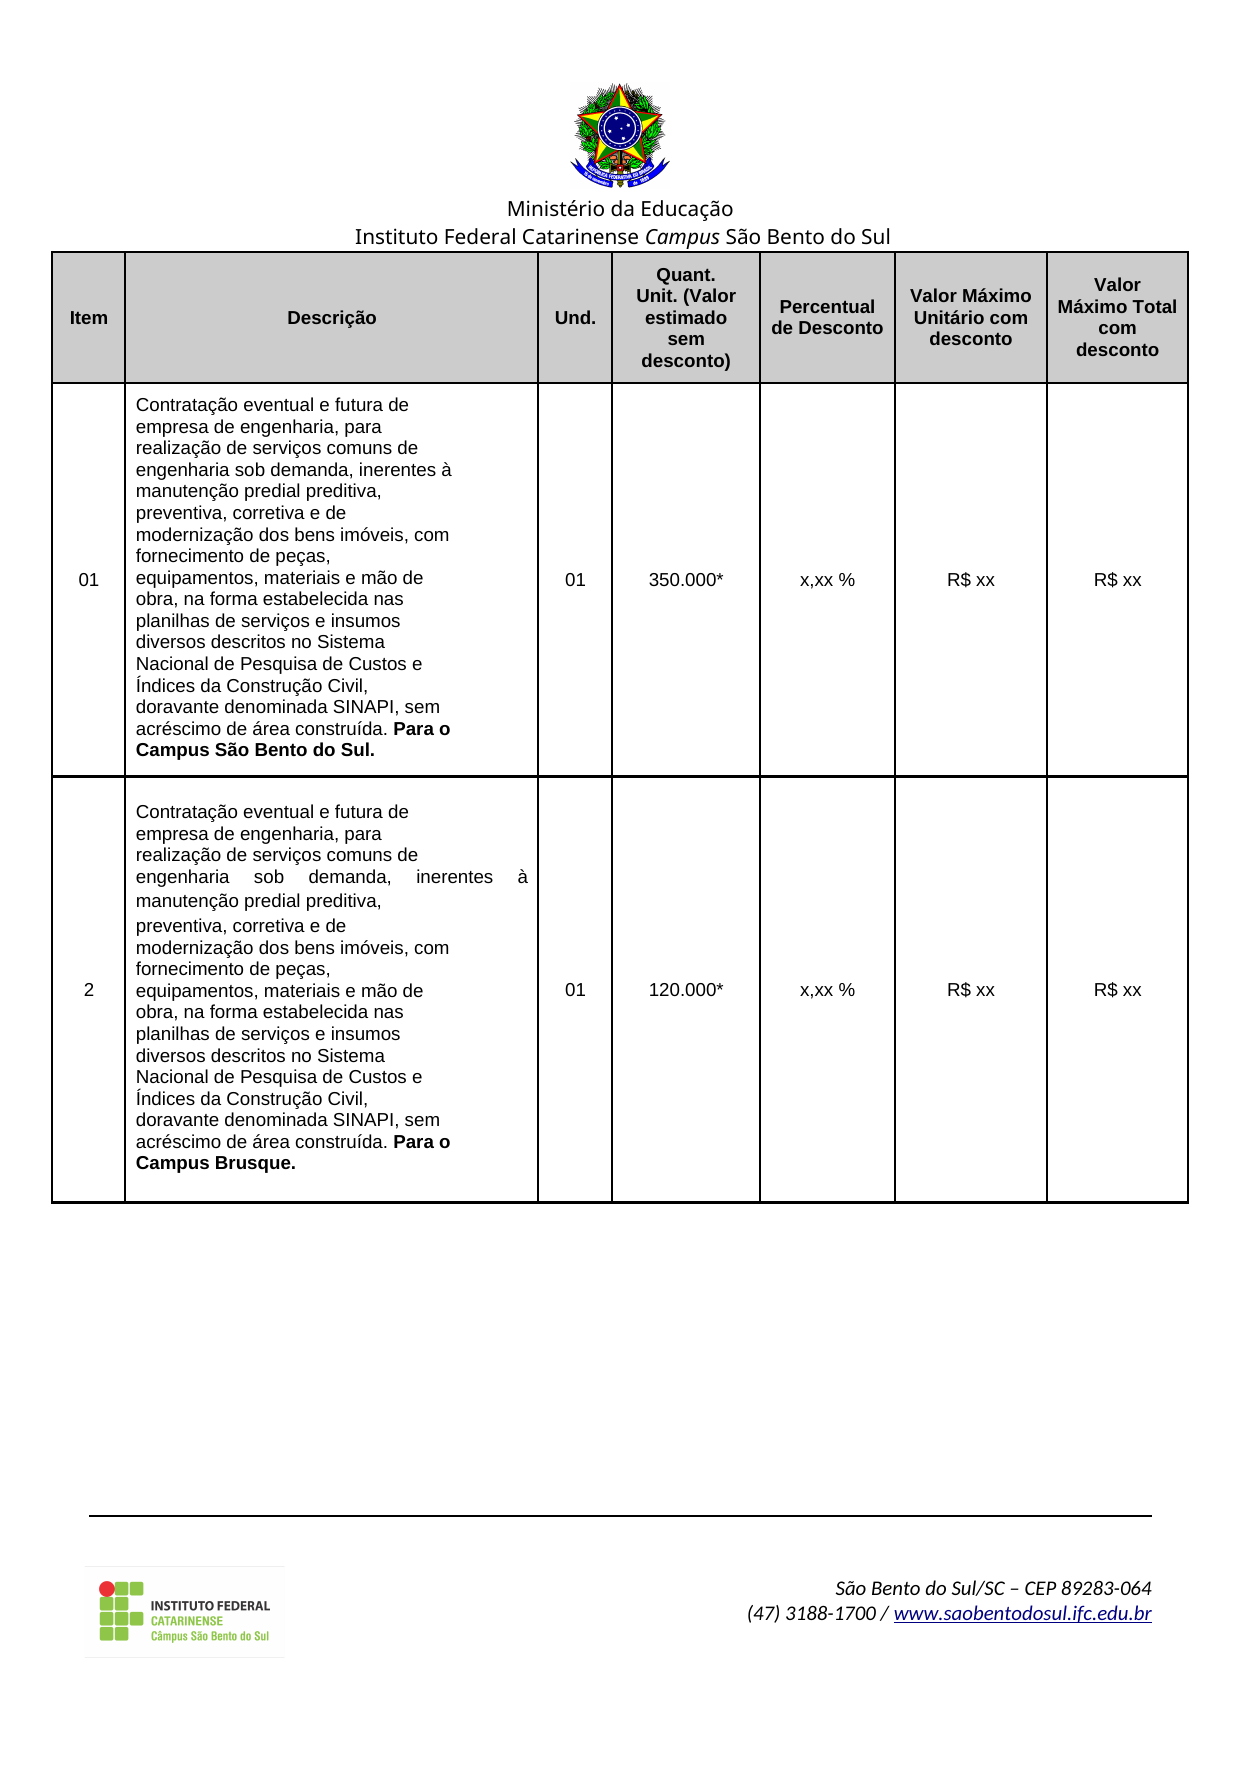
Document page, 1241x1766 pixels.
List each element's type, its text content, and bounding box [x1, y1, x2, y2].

table_cell Contratação eventual e futura de empresa de engenharia, para realização de serviços comuns de engenharia sob demanda, inerentes à manutenção predial preditiva, preventiva, corretiva e de modernização dos bens imóveis, com fornecimento de peças, equipamentos, materiais e mão de obra, na forma estabelecida nas planilhas de serviços e insumos diversos descritos no Sistema Nacional de Pesquisa de Custos e Índices da Construção Civil, doravante denominada SINAPI, sem acréscimo de área construída. Para o Campus São Bento do Sul. [126, 384, 537, 775]
table_header Valor Máximo Total com desconto [1048, 253, 1187, 382]
table_cell Contratação eventual e futura de empresa de engenharia, para realização de serviços comuns de engenharia sob demanda, inerentes à manutenção predial preditiva, preventiva, corretiva e de modernização dos bens imóveis, com fornecimento de peças, equipamentos, materiais e mão de obra, na forma estabelecida nas planilhas de serviços e insumos diversos descritos no Sistema Nacional de Pesquisa de Custos e Índices da Construção Civil, doravante denominada SINAPI, sem acréscimo de área construída. Para o Campus Brusque. [126, 778, 537, 1201]
table_header Quant. Unit. (Valor estimado sem desconto) [613, 253, 759, 382]
table_cell 01 [539, 778, 611, 1201]
table_header Valor Máximo Unitário com desconto [896, 253, 1046, 382]
table_header Item [53, 253, 124, 382]
table_header Descrição [126, 253, 537, 382]
table_cell x,xx % [761, 384, 894, 775]
table_cell R$ xx [896, 778, 1046, 1201]
picture [570, 82, 670, 189]
table_cell R$ xx [1048, 384, 1187, 775]
table_cell 01 [539, 384, 611, 775]
table_cell 01 [53, 384, 124, 775]
table_cell 120.000* [613, 778, 759, 1201]
table_header Und. [539, 253, 611, 382]
table_header Percentual de Desconto [761, 253, 894, 382]
table_cell 2 [53, 778, 124, 1201]
table_cell 350.000* [613, 384, 759, 775]
table_cell R$ xx [1048, 778, 1187, 1201]
table_cell R$ xx [896, 384, 1046, 775]
table_cell x,xx % [761, 778, 894, 1201]
